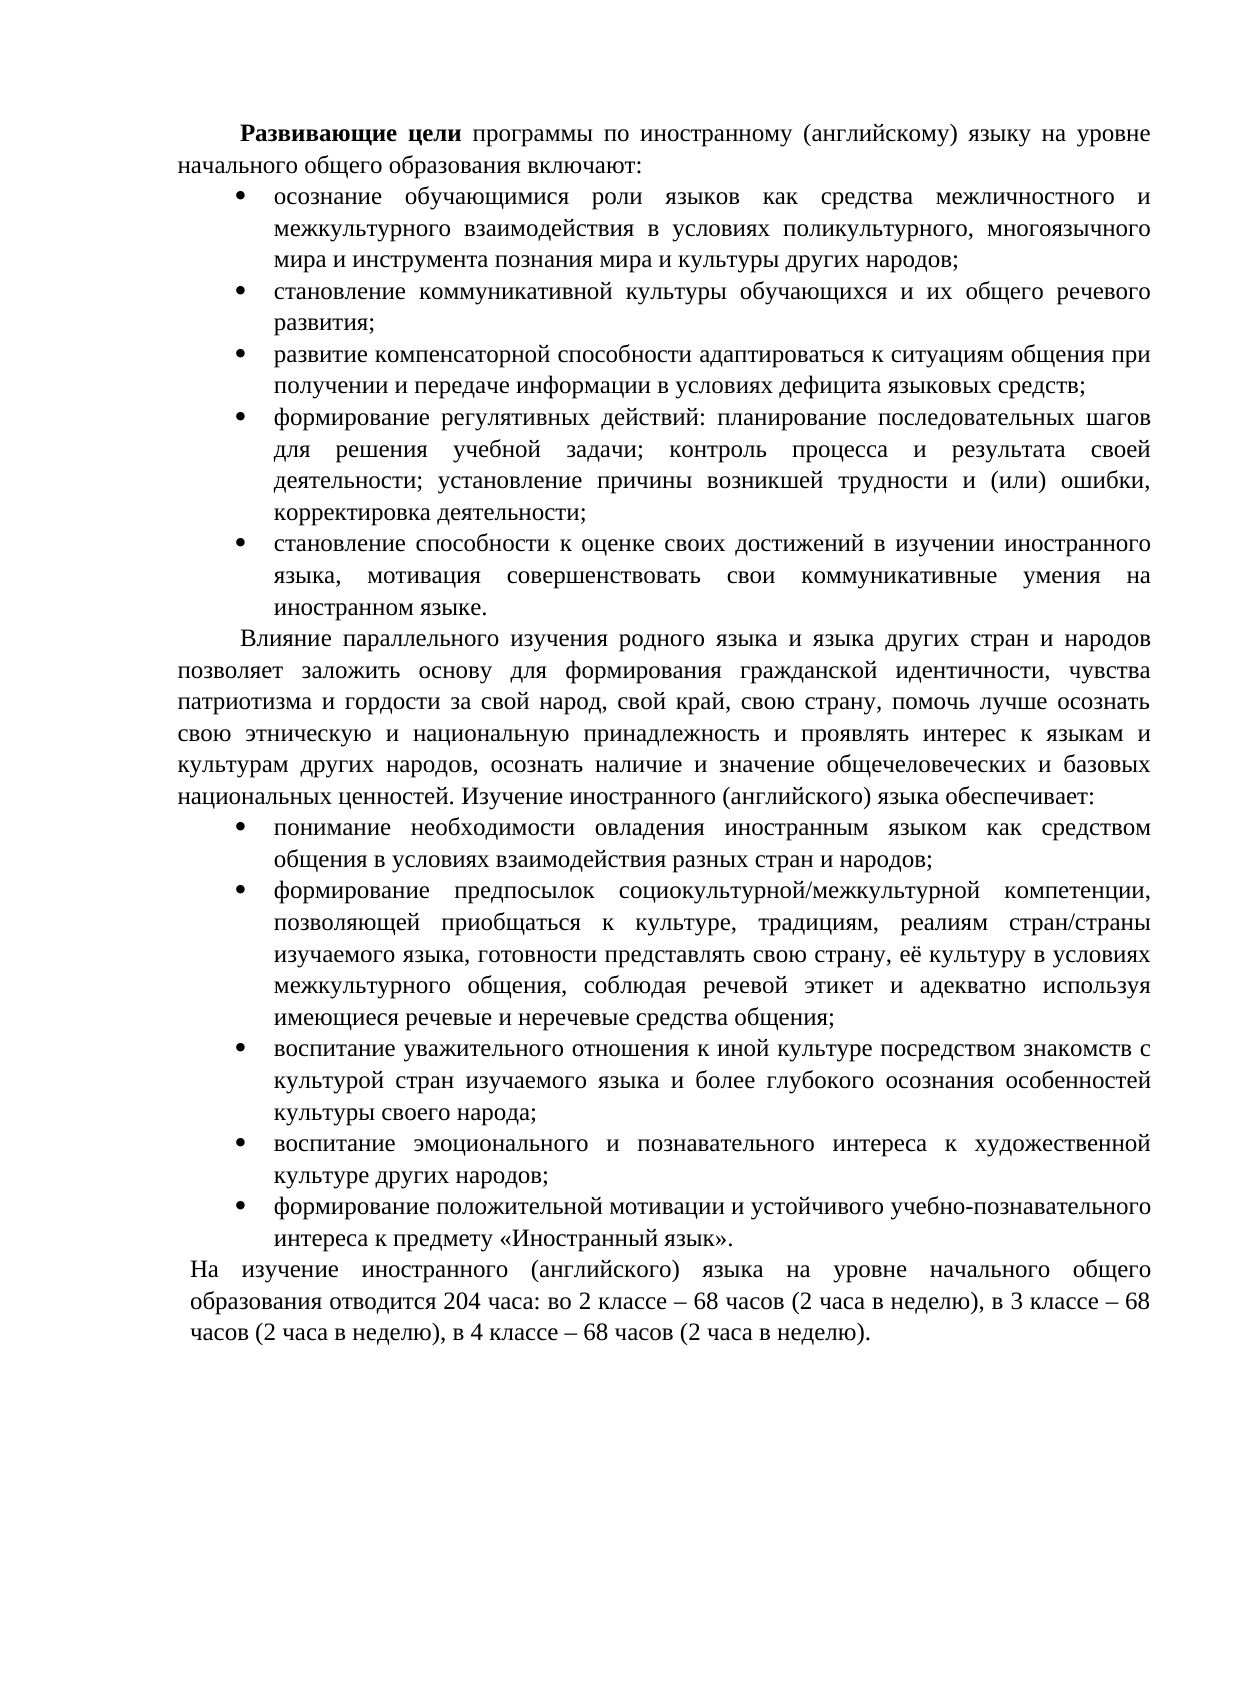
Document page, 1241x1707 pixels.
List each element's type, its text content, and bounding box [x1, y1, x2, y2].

list формирование регулятивных действий: планирование последовательных шагов для решения учебной задачи; контроль процесса и результата своей деятельности; установление причины возникшей трудности и (или) ошибки, корректировка деятельности; [236, 402, 1152, 526]
list воспитание уважительного отношения к иной культуре посредством знакомств с культурой стран изучаемого языка и более глубокого осознания особенностей культуры своего народа; [236, 1033, 1152, 1125]
text Развивающие цели программы по иностранному (английскому) языку на уровне начального общего образования включают: [177, 118, 1152, 178]
list формирование положительной мотивации и устойчивого учебно-познавательного интереса к предмету «Иностранный язык». [236, 1191, 1152, 1252]
list осознание обучающимися роли языков как средства межличностного и межкультурного взаимодействия в условиях поликультурного, многоязычного мира и инструмента познания мира и культуры других народов; [236, 181, 1152, 273]
list понимание необходимости овладения иностранным языком как средством общения в условиях взаимодействия разных стран и народов; [236, 812, 1152, 873]
list воспитание эмоционального и познавательного интереса к художественной культуре других народов; [236, 1128, 1152, 1188]
list становление коммуникативной культуры обучающихся и их общего речевого развития; [236, 276, 1152, 336]
list развитие компенсаторной способности адаптироваться к ситуациям общения при получении и передаче информации в условиях дефицита языковых средств; [236, 339, 1152, 399]
text ‌На изучение иностранного (английского) языка на уровне начального общего образования отводится 204 часа: во 2 классе – 68 часов (2 часа в неделю), в 3 классе – 68 часов (2 часа в неделю), в 4 классе – 68 часов (2 часа в неделю).‌‌ [190, 1254, 1152, 1346]
list формирование предпосылок социокультурной/межкультурной компетенции, позволяющей приобщаться к культуре, традициям, реалиям стран/страны изучаемого языка, готовности представлять свою страну, её культуру в условиях межкультурного общения, соблюдая речевой этикет и адекватно используя имеющиеся речевые и неречевые средства общения; [236, 876, 1152, 1031]
list становление способности к оценке своих достижений в изучении иностранного языка, мотивация совершенствовать свои коммуникативные умения на иностранном языке. [236, 528, 1152, 620]
text Влияние параллельного изучения родного языка и языка других стран и народов позволяет заложить основу для формирования гражданской идентичности, чувства патриотизма и гордости за свой народ, свой край, свою страну, помочь лучше осознать свою этническую и национальную принадлежность и проявлять интерес к языкам и культурам других народов, осознать наличие и значение общечеловеческих и базовых национальных ценностей. Изучение иностранного (английского) языка обеспечивает: [177, 623, 1152, 810]
